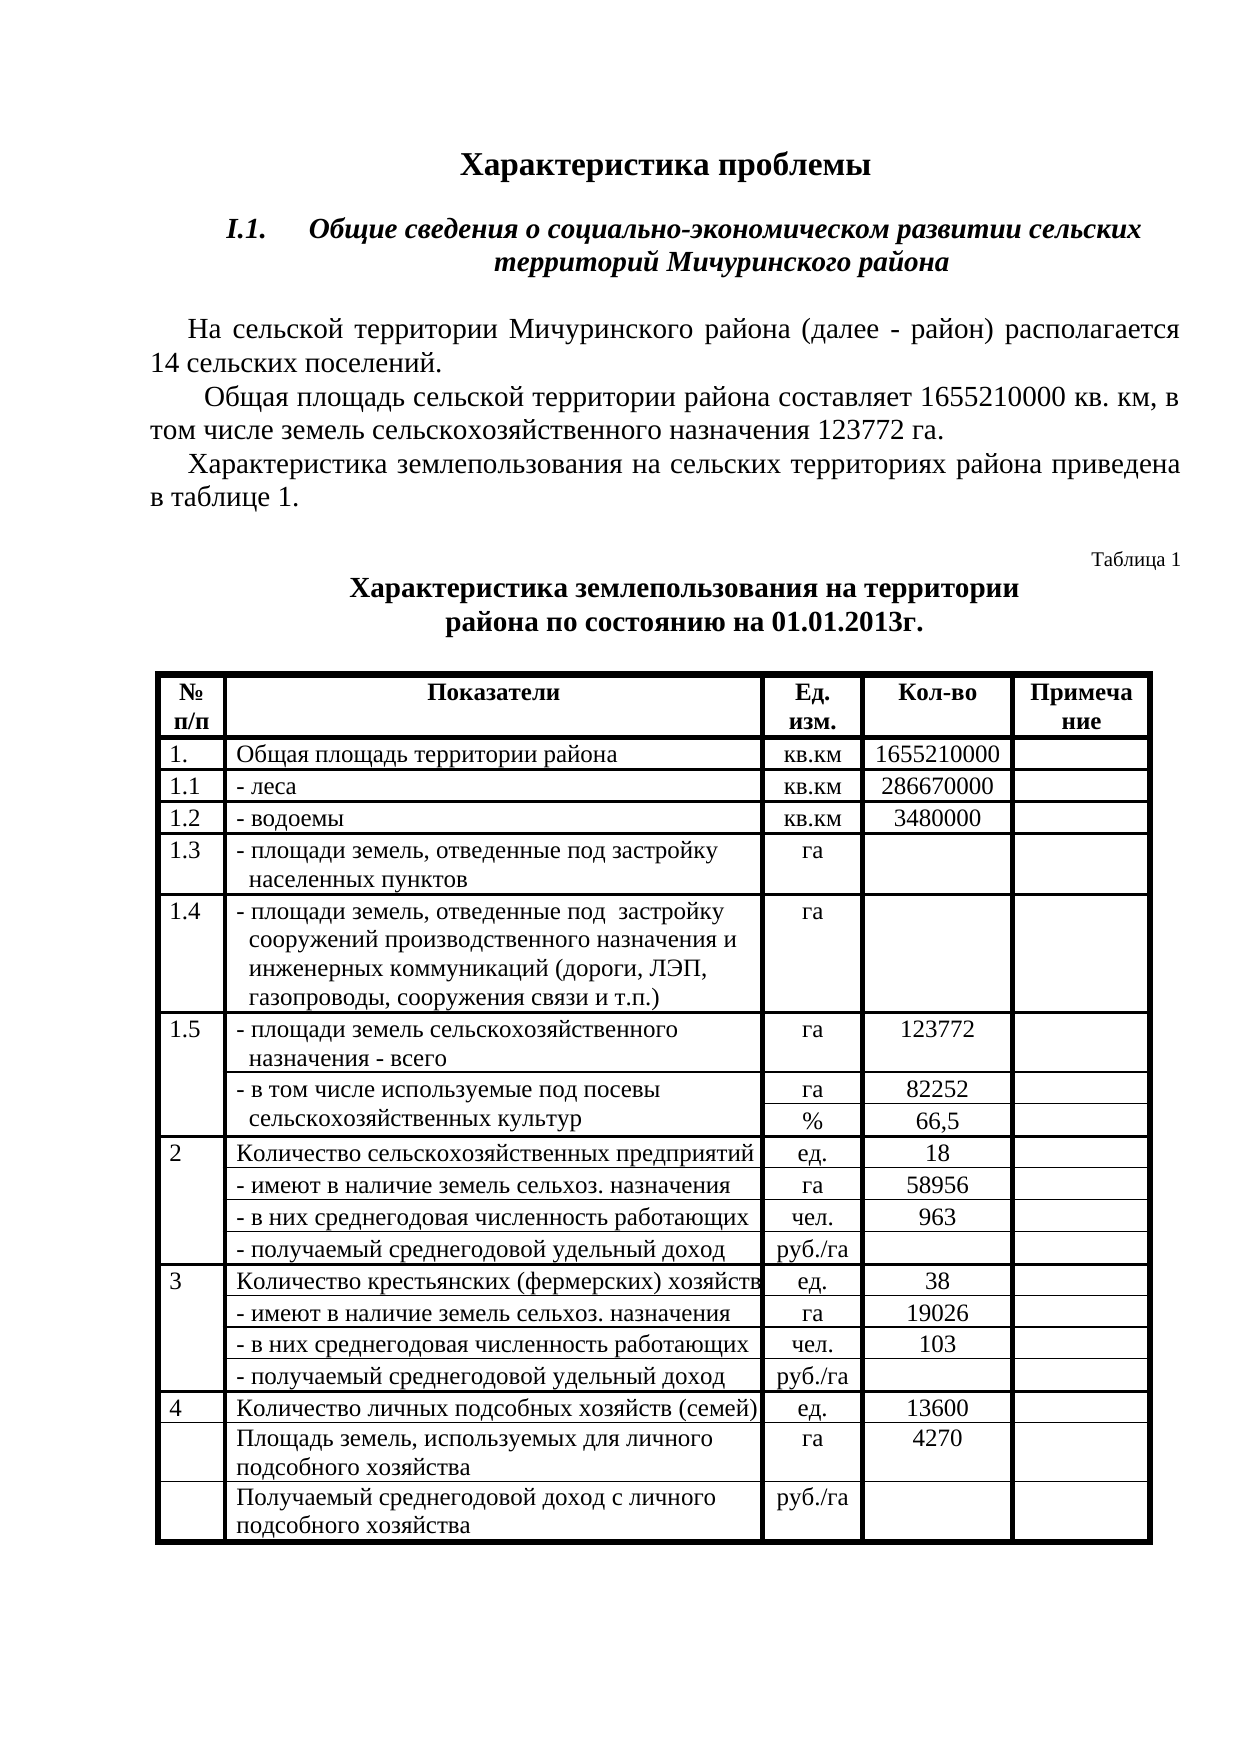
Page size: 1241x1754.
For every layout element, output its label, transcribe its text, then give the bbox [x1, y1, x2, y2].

table_cell [1015, 1266, 1147, 1294]
table_cell ед. [765, 1393, 860, 1422]
table_cell [1015, 1168, 1147, 1199]
table_cell - имеют в наличие земель сельхоз. назначения [227, 1296, 760, 1326]
table_cell [865, 835, 1010, 893]
table_cell га [765, 1073, 860, 1103]
table_cell - в них среднегодовая численность работающих [227, 1200, 760, 1231]
table_cell - площади земель, отведенные под застройку сооружений производственного назначения и инженерных коммуникаций (дороги, ЛЭП, газопроводы, сооружения связи и т.п.) [227, 896, 760, 1011]
text Таблица 1 [150, 546, 1181, 571]
table_cell [161, 1482, 223, 1539]
table_cell 1. [161, 740, 223, 768]
table_cell 1.1 [161, 771, 223, 800]
table_cell га [765, 1423, 860, 1481]
table_cell кв.км [765, 771, 860, 800]
table_cell [1015, 771, 1147, 800]
table_cell - имеют в наличие земель сельхоз. назначения [227, 1168, 760, 1199]
text Характеристика землепользования на сельских территориях района приведена в таблице 1. [150, 446, 1181, 513]
table_cell - получаемый среднегодовой удельный доход [227, 1232, 760, 1263]
table_cell [1015, 1359, 1147, 1390]
table_cell 1655210000 [865, 740, 1010, 768]
table_header Ед. изм. [765, 678, 860, 735]
table_cell чел. [765, 1328, 860, 1358]
table_cell - леса [227, 771, 760, 800]
table_cell 3480000 [865, 803, 1010, 832]
table_cell % [765, 1104, 860, 1135]
table_cell [865, 1482, 1010, 1539]
table_cell руб./га [765, 1359, 860, 1390]
table_cell кв.км [765, 803, 860, 832]
table_cell 286670000 [865, 771, 1010, 800]
text Общая площадь сельской территории района составляет 1655210000 кв. км, в том числе земель сельскохозяйственного назначения 123772 га. [150, 379, 1181, 446]
table_cell [1015, 1104, 1147, 1135]
table_cell ед. [765, 1266, 860, 1294]
table_cell 4 [161, 1393, 223, 1422]
table_cell га [765, 1296, 860, 1326]
table_cell [1015, 1200, 1147, 1231]
table_cell 123772 [865, 1014, 1010, 1071]
table_cell 18 [865, 1138, 1010, 1167]
table_cell 82252 [865, 1073, 1010, 1103]
list Общие сведения о социально-экономическом развитии сельских территорий Мичуринского района [187, 211, 1181, 278]
table_cell [1015, 1393, 1147, 1422]
table_cell [865, 1232, 1010, 1263]
table_cell [1015, 1232, 1147, 1263]
table_cell Площадь земель, используемых для личного подсобного хозяйства [227, 1423, 760, 1481]
table_cell чел. [765, 1200, 860, 1231]
table_header Показатели [227, 678, 760, 735]
table_cell [1015, 1014, 1147, 1071]
table_cell 66,5 [865, 1104, 1010, 1135]
table_cell - водоемы [227, 803, 760, 832]
table_cell га [765, 1014, 860, 1071]
table_cell 2 [161, 1138, 223, 1263]
table_cell - в том числе используемые под посевы сельскохозяйственных культур [227, 1073, 760, 1135]
table_cell Количество личных подсобных хозяйств (семей) [227, 1393, 760, 1422]
table_cell 19026 [865, 1296, 1010, 1326]
table_cell 3 [161, 1266, 223, 1390]
text района по состоянию на 01.01.2013г. [150, 604, 1181, 638]
text На сельской территории Мичуринского района (далее - район) располагается 14 сельских поселений. [150, 312, 1181, 379]
table_header Примечание [1015, 678, 1147, 735]
table_cell 13600 [865, 1393, 1010, 1422]
table_cell кв.км [765, 740, 860, 768]
table_cell [865, 1359, 1010, 1390]
table_cell [161, 1423, 223, 1481]
table_cell Количество крестьянских (фермерских) хозяйств [227, 1266, 760, 1294]
table_header Кол-во [865, 678, 1010, 735]
table_cell Количество сельскохозяйственных предприятий [227, 1138, 760, 1167]
table_cell [1015, 835, 1147, 893]
table_cell 1.5 [161, 1014, 223, 1135]
table_cell - в них среднегодовая численность работающих [227, 1328, 760, 1358]
table_cell 103 [865, 1328, 1010, 1358]
table_cell [1015, 1296, 1147, 1326]
table_cell - площади земель сельскохозяйственного назначения - всего [227, 1014, 760, 1071]
table_cell [1015, 1138, 1147, 1167]
table_cell ед. [765, 1138, 860, 1167]
table_cell 963 [865, 1200, 1010, 1231]
table_cell 1.3 [161, 835, 223, 893]
table_cell [865, 896, 1010, 1011]
table_cell [1015, 896, 1147, 1011]
table_cell [1015, 1328, 1147, 1358]
table_cell [1015, 1482, 1147, 1539]
table_cell - площади земель, отведенные под застройку населенных пунктов [227, 835, 760, 893]
table_header № п/п [161, 678, 223, 735]
table_cell 58956 [865, 1168, 1010, 1199]
table_cell [1015, 803, 1147, 832]
table_cell 4270 [865, 1423, 1010, 1481]
table_cell 1.2 [161, 803, 223, 832]
table_cell Получаемый среднегодовой доход с личного подсобного хозяйства [227, 1482, 760, 1539]
table_cell руб./га [765, 1232, 860, 1263]
table_cell га [765, 896, 860, 1011]
table_cell [1015, 1073, 1147, 1103]
text Характеристика землепользования на территории [150, 571, 1181, 604]
table_cell га [765, 1168, 860, 1199]
table_cell 38 [865, 1266, 1010, 1294]
table_cell 1.4 [161, 896, 223, 1011]
table_cell Общая площадь территории района [227, 740, 760, 768]
table_cell руб./га [765, 1482, 860, 1539]
table_cell га [765, 835, 860, 893]
text Характеристика проблемы [150, 144, 1181, 182]
table_cell - получаемый среднегодовой удельный доход [227, 1359, 760, 1390]
table_cell [1015, 740, 1147, 768]
table_cell [1015, 1423, 1147, 1481]
